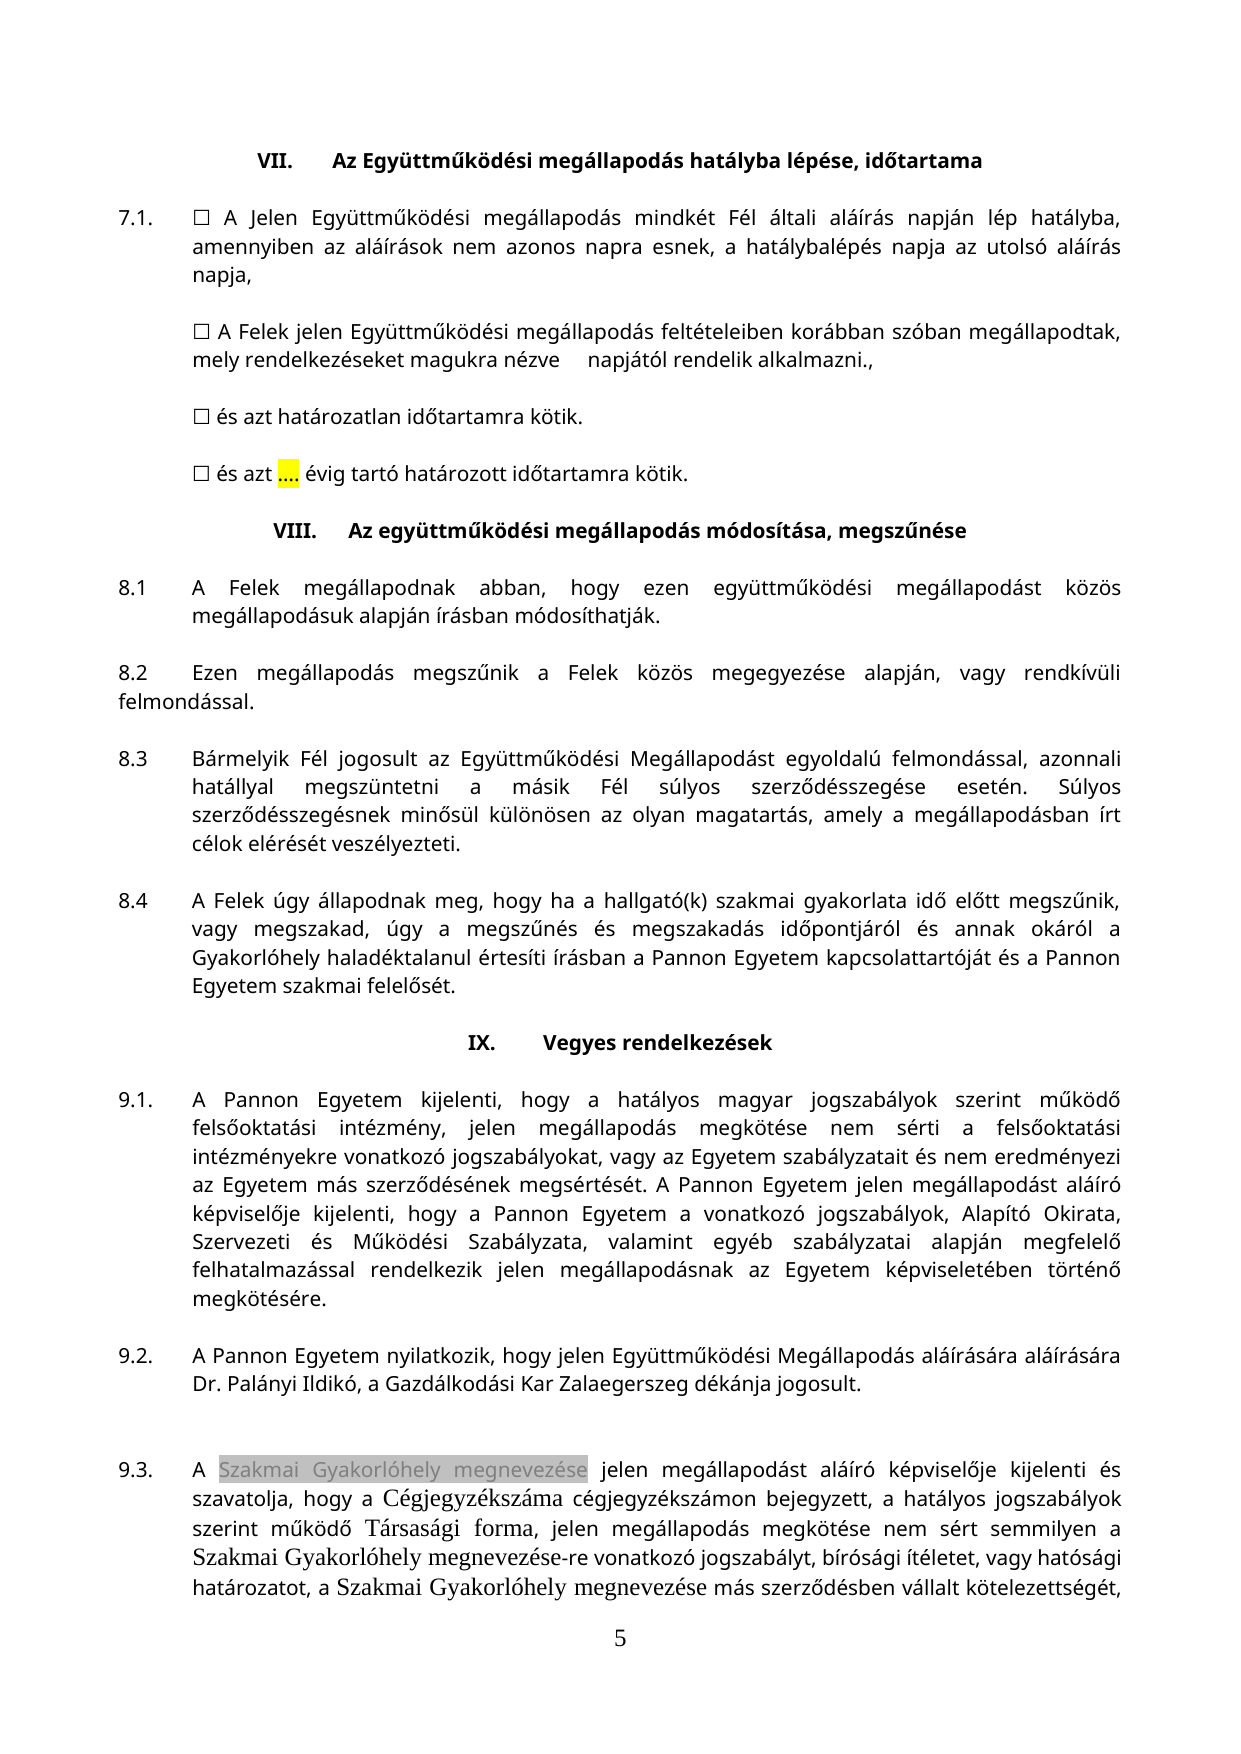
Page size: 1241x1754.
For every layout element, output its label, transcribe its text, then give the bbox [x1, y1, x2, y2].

text és azt határozatlan időtartamra kötik. [192, 402, 1122, 431]
list A Pannon Egyetem nyilatkozik, hogy jelen Együttműködési Megállapodás aláírására aláírására Dr. Palányi Ildikó, a Gazdálkodási Kar Zalaegerszeg dékánja jogosult. [118, 1341, 1122, 1398]
list Az Együttműködési megállapodás hatályba lépése, időtartama [118, 147, 1122, 175]
list Vegyes rendelkezések [118, 1028, 1122, 1057]
text 8.2 Ezen megállapodás megszűnik a Felek közös megegyezése alapján, vagy rendkívüli felmondással. [118, 658, 1122, 715]
list A Pannon Egyetem kijelenti, hogy a hatályos magyar jogszabályok szerint működő felsőoktatási intézmény, jelen megállapodás megkötése nem sérti a felsőoktatási intézményekre vonatkozó jogszabályokat, vagy az Egyetem szabályzatait és nem eredményezi az Egyetem más szerződésének megsértését. A Pannon Egyetem jelen megállapodást aláíró képviselője kijelenti, hogy a Pannon Egyetem a vonatkozó jogszabályok, Alapító Okirata, Szervezeti és Működési Szabályzata, valamint egyéb szabályzatai alapján megfelelő felhatalmazással rendelkezik jelen megállapodásnak az Egyetem képviseletében történő megkötésére. [118, 1085, 1122, 1312]
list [118, 1455, 1122, 1601]
text 8.4 A Felek úgy állapodnak meg, hogy ha a hallgató(k) szakmai gyakorlata idő előtt megszűnik, vagy megszakad, úgy a megszűnés és megszakadás időpontjáról és annak okáról a Gyakorlóhely haladéktalanul értesíti írásban a Pannon Egyetem kapcsolattartóját és a Pannon Egyetem szakmai felelősét. [118, 886, 1122, 1000]
text 8.3 Bármelyik Fél jogosult az Együttműködési Megállapodást egyoldalú felmondással, azonnali hatállyal megszüntetni a másik Fél súlyos szerződésszegése esetén. Súlyos szerződésszegésnek minősül különösen az olyan magatartás, amely a megállapodásban írt célok elérését veszélyezteti. [118, 744, 1122, 857]
list A Jelen Együttműködési megállapodás mindkét Fél általi aláírás napján lép hatályba, amennyiben az aláírások nem azonos napra esnek, a hatálybalépés napja az utolsó aláírás napja, [118, 203, 1122, 289]
list ☐ és azt …. évig tartó határozott időtartamra kötik. [299, 459, 1122, 488]
list Az együttműködési megállapodás módosítása, megszűnése [118, 516, 1122, 545]
text 8.1 A Felek megállapodnak abban, hogy ezen együttműködési megállapodást közös megállapodásuk alapján írásban módosíthatják. [118, 573, 1122, 630]
text A Felek jelen Együttműködési megállapodás feltételeiben korábban szóban megállapodtak, mely rendelkezéseket magukra nézve napjától rendelik alkalmazni., [192, 317, 1122, 374]
